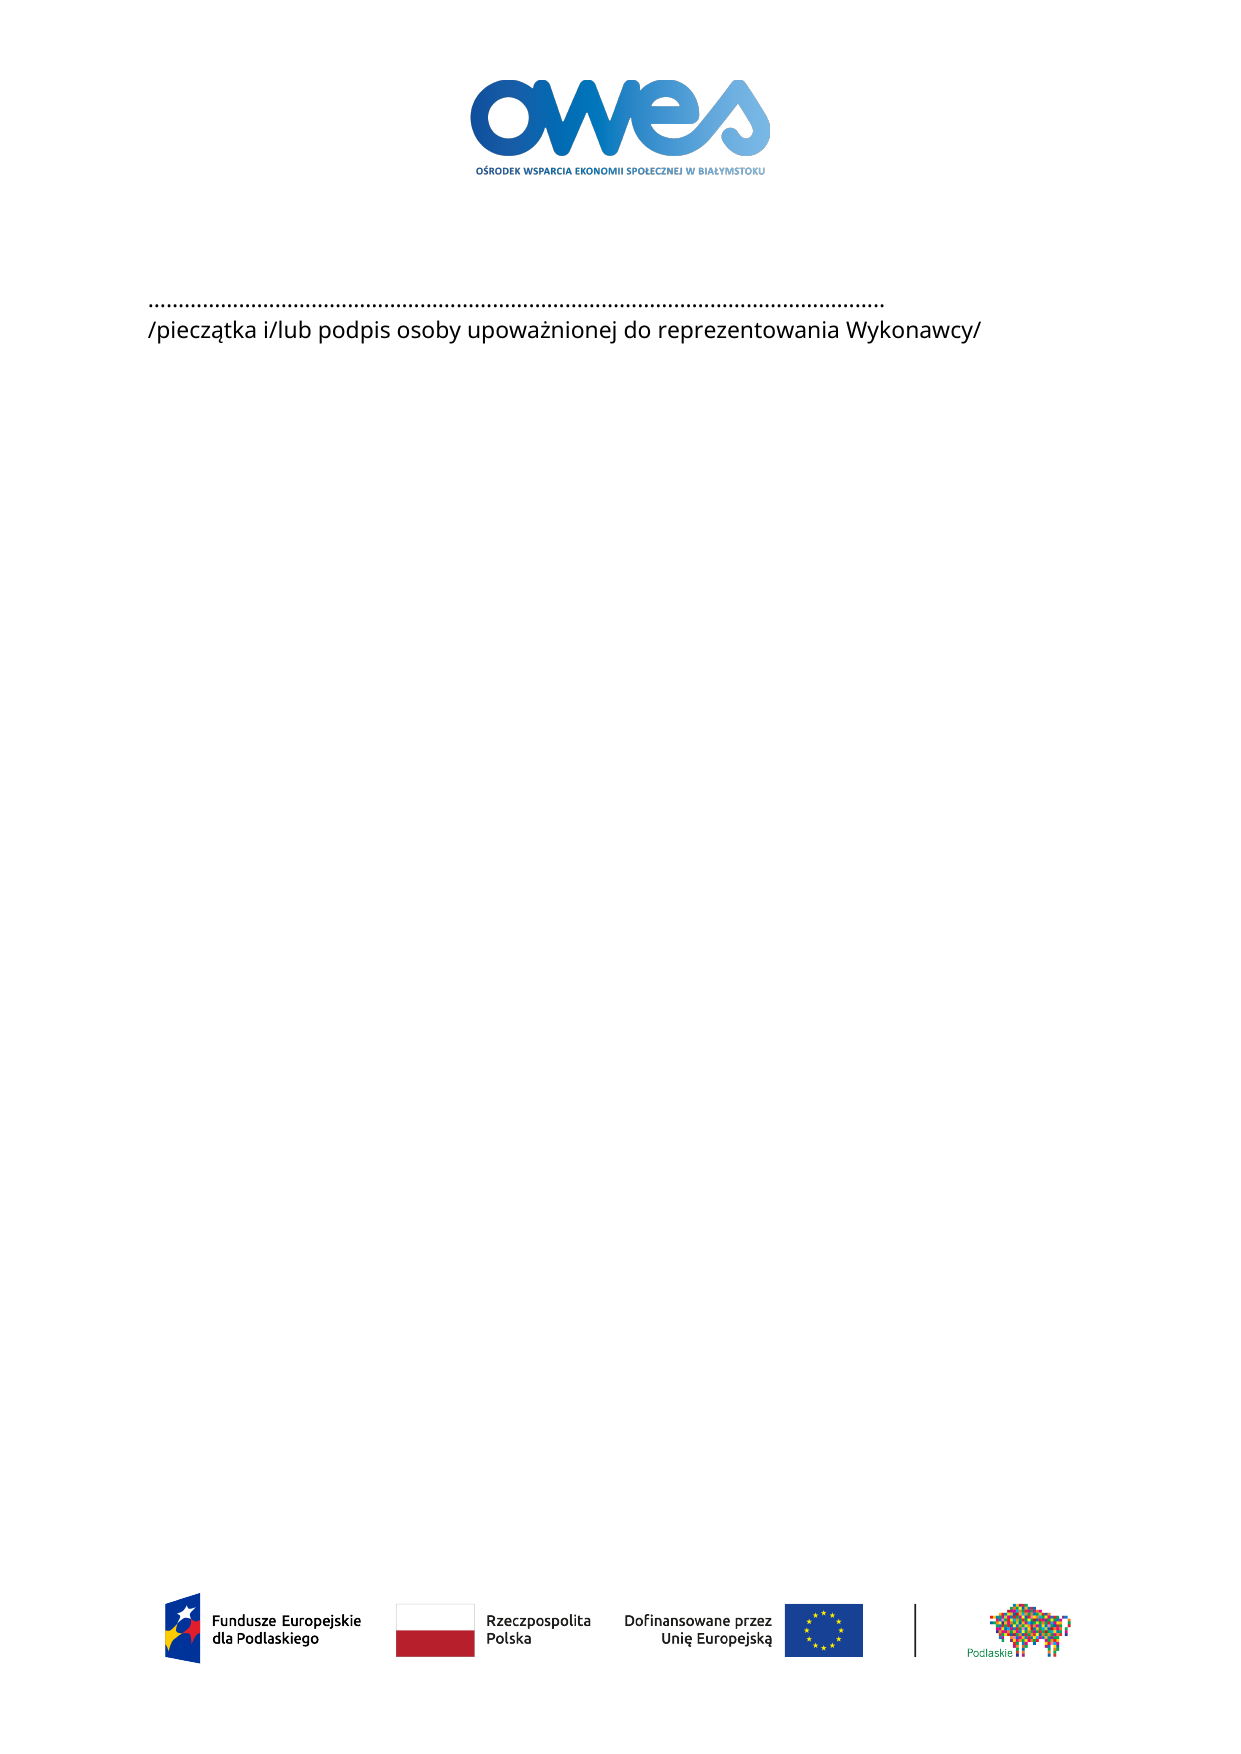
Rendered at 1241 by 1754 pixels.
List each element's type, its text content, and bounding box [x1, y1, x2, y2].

picture [147, 1578, 1093, 1681]
text /pieczątka i/lub podpis osoby upoważnionej do reprezentowania Wykonawcy/ [148, 314, 1093, 346]
picture [470, 80, 770, 175]
text ………………………………………………………………………………………………………….. [148, 281, 1093, 314]
